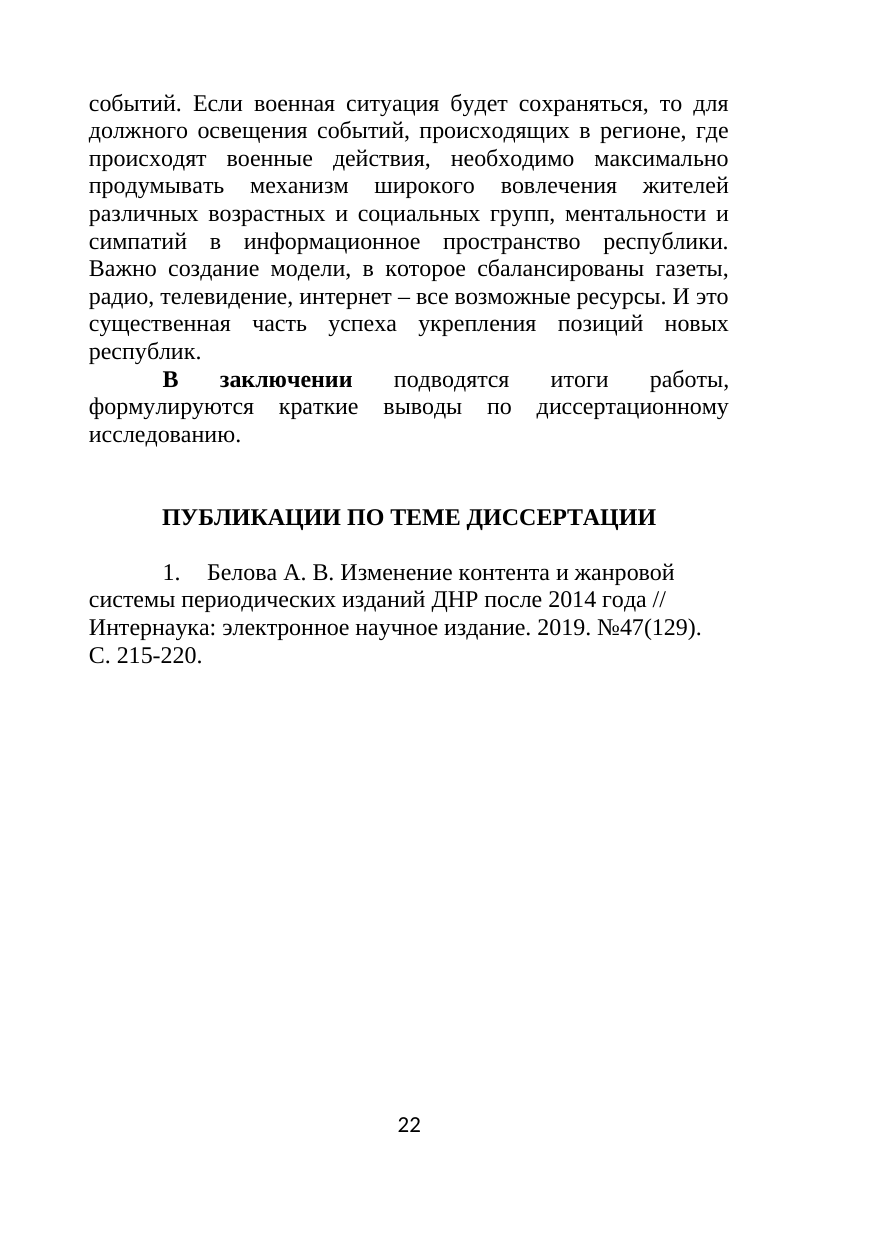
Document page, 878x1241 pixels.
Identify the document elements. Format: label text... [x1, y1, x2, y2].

text В заключении подводятся итоги работы, формулируются краткие выводы по диссертационному исследованию. [89, 365, 729, 447]
list Белова А. В. Изменение контента и жанровой системы периодических изданий ДНР после 2014 года // Интернаука: электронное научное издание. 2019. №47(129). С. 215-220. [89, 558, 729, 668]
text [89, 89, 729, 365]
text ПУБЛИКАЦИИ ПО ТЕМЕ ДИССЕРТАЦИИ [89, 503, 729, 530]
